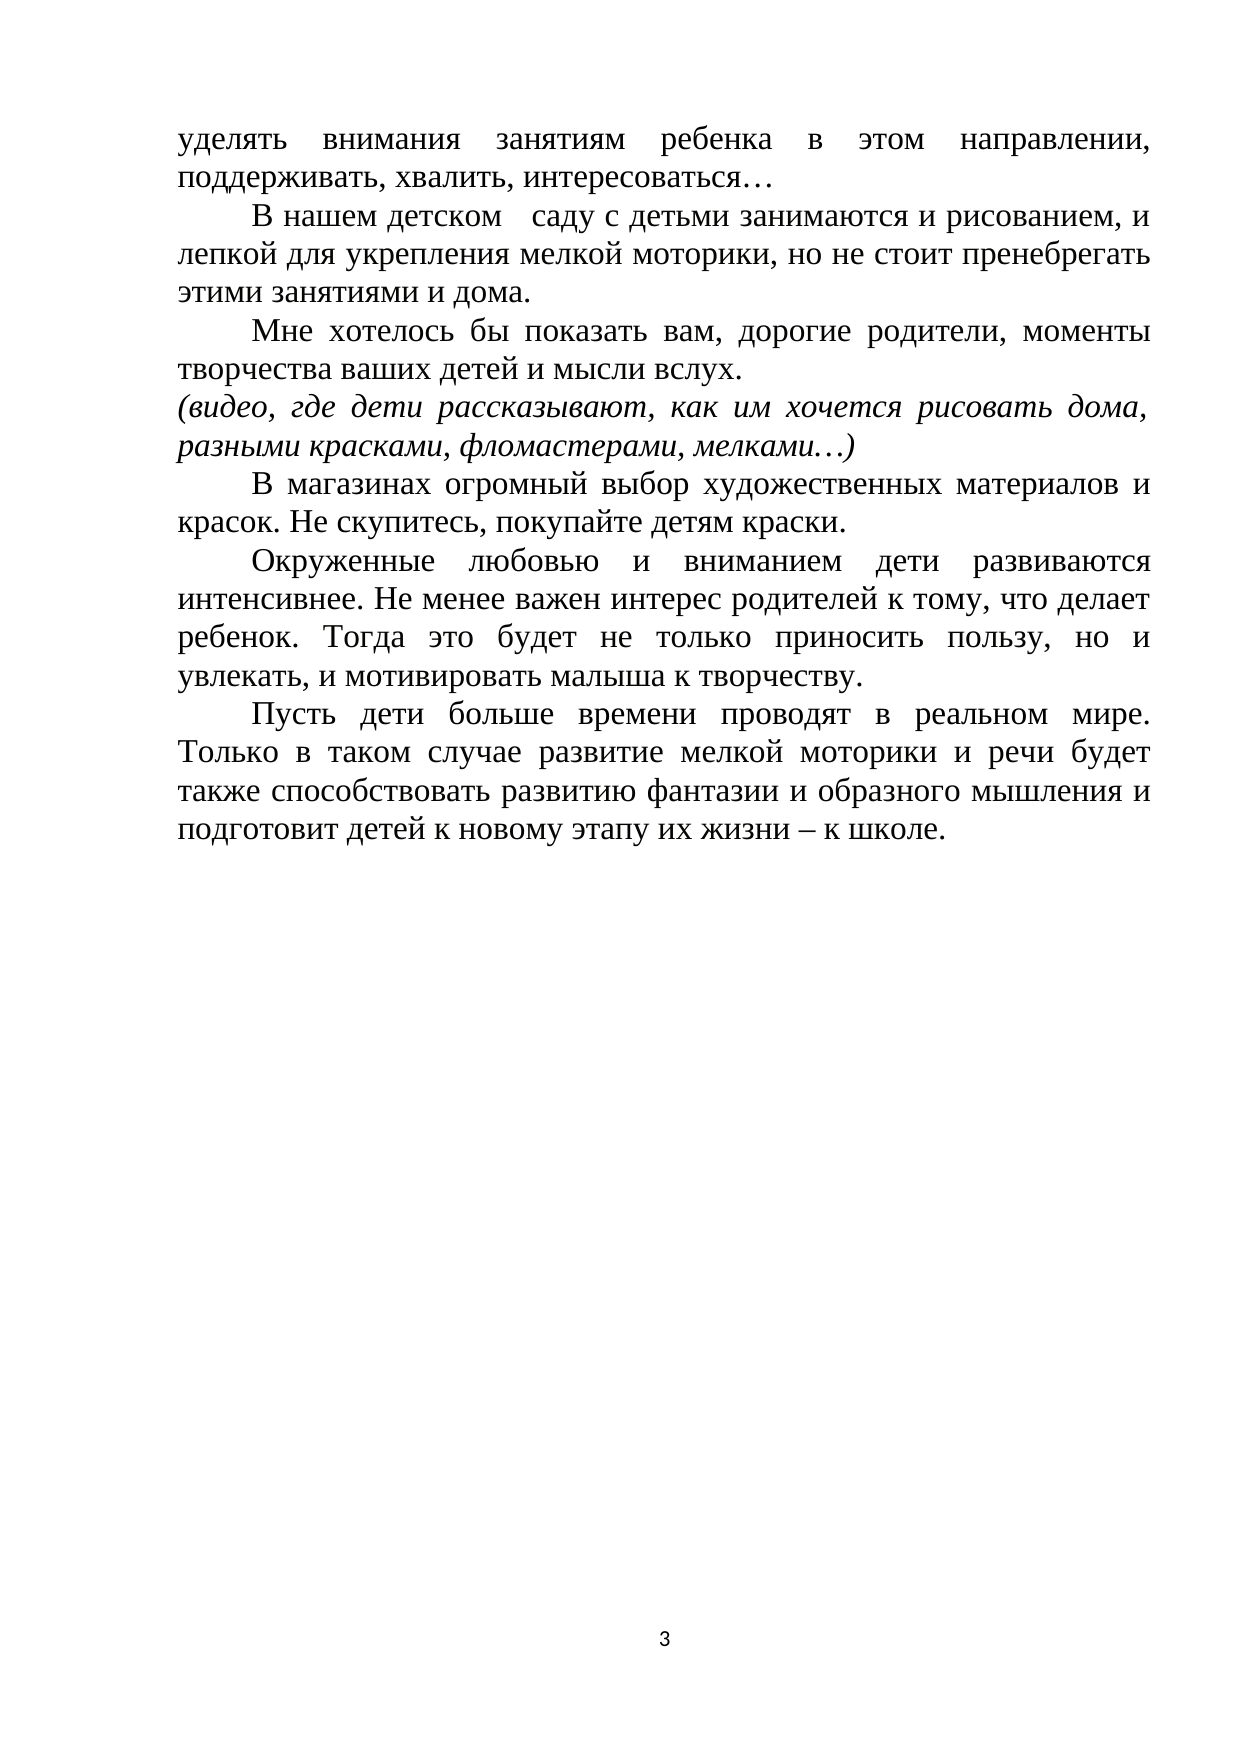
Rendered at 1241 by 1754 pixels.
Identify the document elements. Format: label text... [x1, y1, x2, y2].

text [177, 118, 1152, 195]
text Мне хотелось бы показать вам, дорогие родители, моменты творчества ваших детей и мысли вслух. [177, 310, 1152, 386]
text Пусть дети больше времени проводят в реальном мире. Только в таком случае развитие мелкой моторики и речи будет также способствовать развитию фантазии и образного мышления и подготовит детей к новому этапу их жизни – к школе. [177, 693, 1152, 846]
text В нашем детском саду с детьми занимаются и рисованием, и лепкой для укрепления мелкой моторики, но не стоит пренебрегать этими занятиями и дома. [177, 195, 1152, 310]
text Окруженные любовью и вниманием дети развиваются интенсивнее. Не менее важен интерес родителей к тому, что делает ребенок. Тогда это будет не только приносить пользу, но и увлекать, и мотивировать малыша к творчеству. [177, 540, 1152, 693]
text В магазинах огромный выбор художественных материалов и красок. Не скупитесь, покупайте детям краски. [177, 463, 1152, 540]
text (видео, где дети рассказывают, как им хочется рисовать дома, разными красками, фломастерами, мелками…) [177, 386, 1152, 463]
